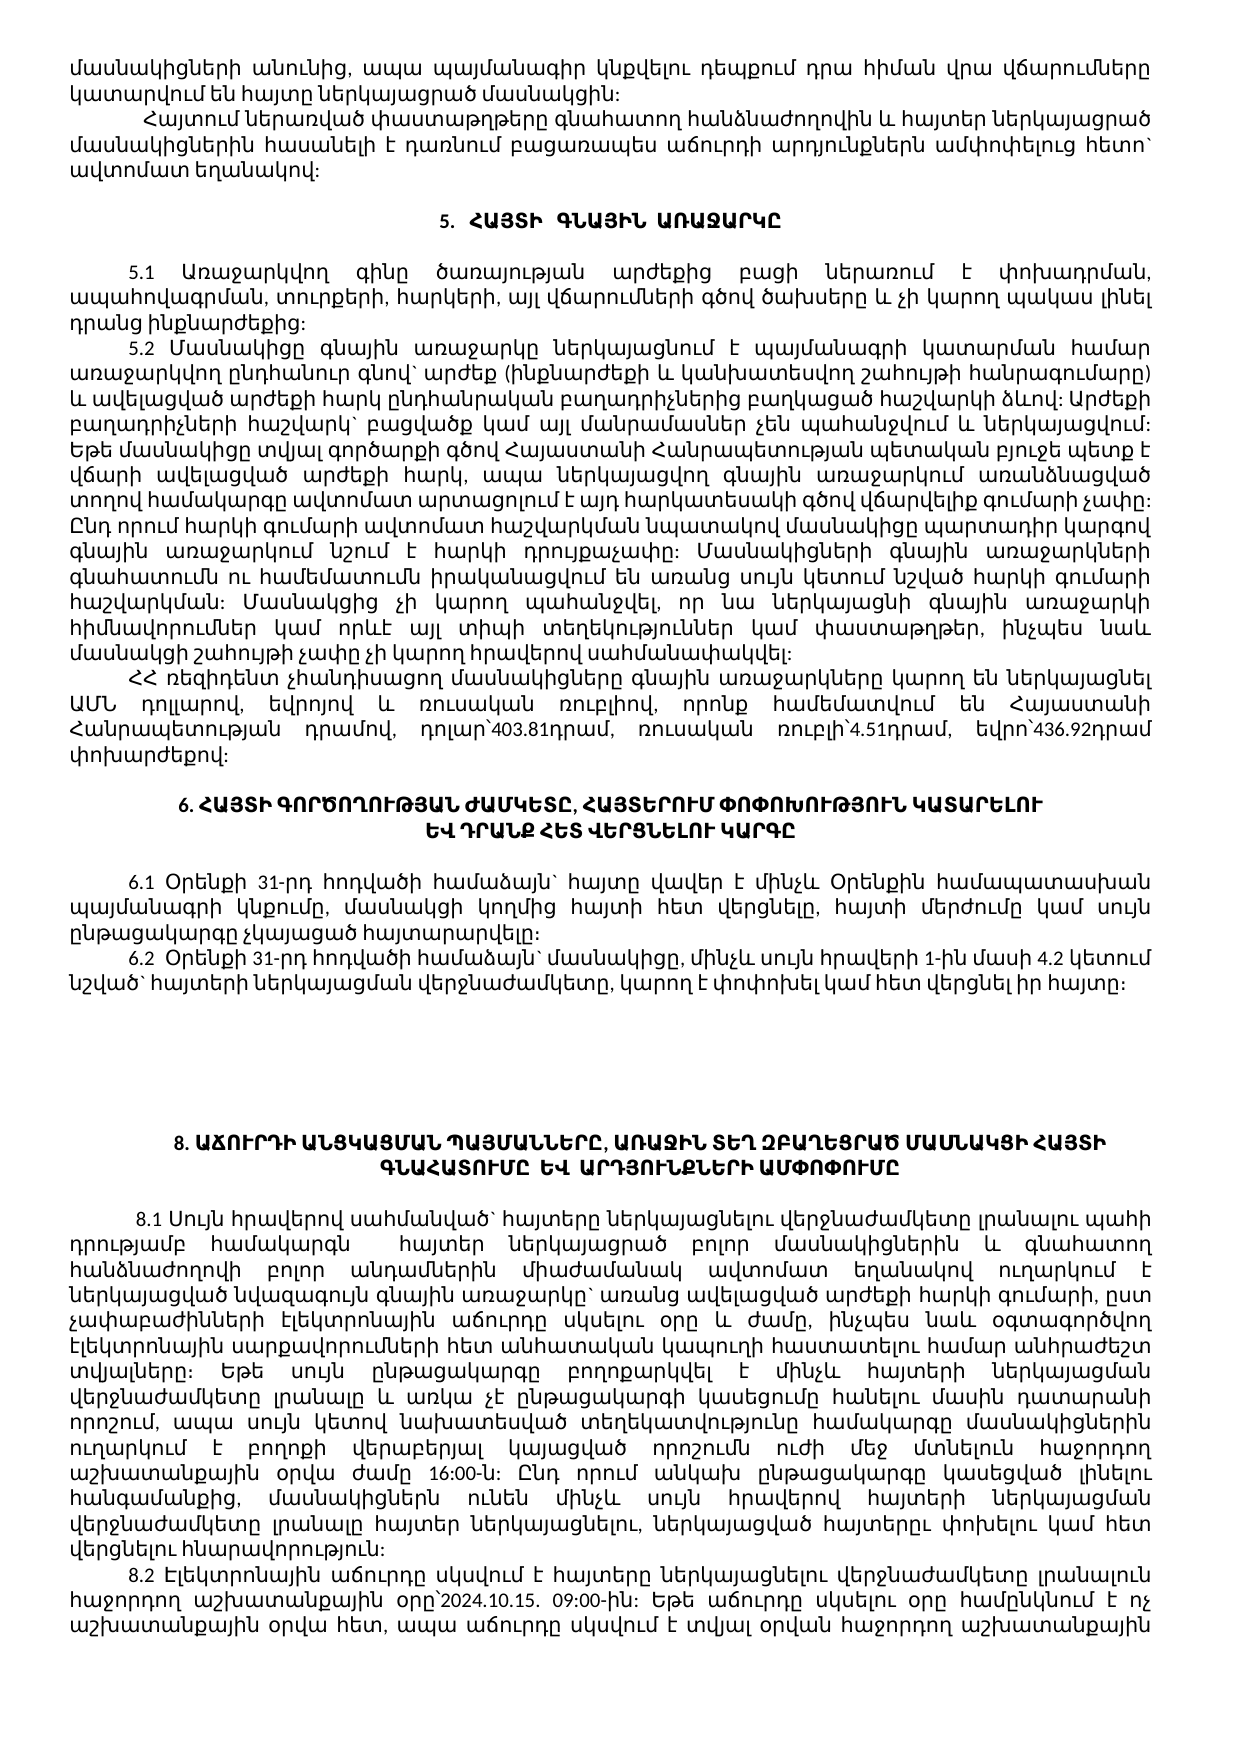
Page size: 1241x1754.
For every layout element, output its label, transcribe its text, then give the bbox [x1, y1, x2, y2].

text 5.2 Մասնակիցը գնային առաջարկը ներկայացնում է պայմանագրի կատարման համար առաջարկվող ընդհանուր գնով` արժեք (ինքնարժեքի և կանխատեսվող շահույթի հանրագումարը) և ավելացված արժեքի հարկ ընդհանրական բաղադրիչներից բաղկացած հաշվարկի ձևով: Արժեքի բաղադրիչների հաշվարկ` բացվածք կամ այլ մանրամասներ չեն պահանջվում և ներկայացվում: Եթե մասնակիցը տվյալ գործարքի գծով Հայաստանի Հանրապետության պետական բյուջե պետք է վճարի ավելացված արժեքի հարկ, ապա ներկայացվող գնային առաջարկում առանձնացված տողով համակարգը ավտոմատ արտացոլում է այդ հարկատեսակի գծով վճարվելիք գումարի չափը: Ընդ որում հարկի գումարի ավտոմատ հաշվարկման նպատակով մասնակիցը պարտադիր կարգով գնային առաջարկում նշում է հարկի դրույքաչափը: Մասնակիցների գնային առաջարկների գնահատումն ու համեմատումն իրականացվում են առանց սույն կետում նշված հարկի գումարի հաշվարկման: Մասնակցից չի կարող պահանջվել, որ նա ներկայացնի գնային առաջարկի հիմնավորումներ կամ որևէ այլ տիպի տեղեկություններ կամ փաստաթղթեր, ինչպես նաև մասնակցի շահույթի չափը չի կարող հրավերով սահմանափակվել: [69, 335, 1152, 666]
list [69, 56, 1152, 106]
text ԳՆԱՀԱՏՈՒՄԸ ԵՎ ԱՐԴՅՈՒՆՔՆԵՐԻ ԱՄՓՈՓՈՒՄԸ [69, 1155, 1152, 1181]
text 5. ՀԱՅՏԻ ԳՆԱՅԻՆ ԱՌԱՋԱՐԿԸ [69, 208, 1152, 233]
text ՀՀ ռեզիդենտ չհանդիսացող մասնակիցները գնային առաջարկները կարող են ներկայացնել ԱՄՆ դոլլարով, եվրոյով և ռուսական ռուբլիով, որոնք համեմատվում են Հայաստանի Հանրապետության դրամով, դոլար՝403.81դրամ, ռուսական ռուբլի՝4.51դրամ, եվրո՝436.92դրամ փոխարժեքով: [69, 666, 1152, 767]
text Հայտում ներառված փաստաթղթերը գնահատող հանձնաժողովին և հայտեր ներկայացրած մասնակիցներին հասանելի է դառնում բացառապես աճուրդի արդյունքներն ամփոփելուց հետո` ավտոմատ եղանակով: [69, 106, 1152, 183]
text 6. ՀԱՅՏԻ ԳՈՐԾՈՂՈՒԹՅԱՆ ԺԱՄԿԵՏԸ, ՀԱՅՏԵՐՈՒՄ ՓՈՓՈԽՈՒԹՅՈՒՆ ԿԱՏԱՐԵԼՈՒ [69, 793, 1152, 818]
text 6.2 Օրենքի 31-րդ հոդվածի համաձայն` մասնակիցը, մինչև սույն հրավերի 1-ին մասի 4.2 կետում նշված` հայտերի ներկայացման վերջնաժամկետը, կարող է փոփոխել կամ հետ վերցնել իր հայտը։ [69, 945, 1152, 996]
text 8.1 Սույն հրավերով սահմանված` հայտերը ներկայացնելու վերջնաժամկետը լրանալու պահի դրությամբ համակարգն հայտեր ներկայացրած բոլոր մասնակիցներին և գնահատող հանձնաժողովի բոլոր անդամներին միաժամանակ ավտոմատ եղանակով ուղարկում է ներկայացված նվազագույն գնային առաջարկը` առանց ավելացված արժեքի հարկի գումարի, ըստ չափաբաժինների էլեկտրոնային աճուրդը սկսելու օրը և ժամը, ինչպես նաև օգտագործվող էլեկտրոնային սարքավորումների հետ անհատական կապուղի հաստատելու համար անհրաժեշտ տվյալները։ Եթե սույն ընթացակարգը բողոքարկվել է մինչև հայտերի ներկայացման վերջնաժամկետը լրանալը և առկա չէ ընթացակարգի կասեցումը հանելու մասին դատարանի որոշում, ապա սույն կետով նախատեսված տեղեկատվությունը համակարգը մասնակիցներին ուղարկում է բողոքի վերաբերյալ կայացված որոշումն ուժի մեջ մտնելուն հաջորդող աշխատանքային օրվա ժամը 16:00-ն: Ընդ որում անկախ ընթացակարգը կասեցված լինելու հանգամանքից, մասնակիցներն ունեն մինչև սույն հրավերով հայտերի ներկայացման վերջնաժամկետը լրանալը հայտեր ներկայացնելու, ներկայացված հայտերըւ փոխելու կամ հետ վերցնելու հնարավորություն: [69, 1206, 1152, 1562]
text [69, 1562, 1152, 1638]
text 8. ԱՃՈՒՐԴԻ ԱՆՑԿԱՑՄԱՆ ՊԱՅՄԱՆՆԵՐԸ, ԱՌԱՋԻՆ ՏԵՂ ԶԲԱՂԵՑՐԱԾ ՄԱՍՆԱԿՑԻ ՀԱՅՏԻ [69, 1130, 1152, 1155]
text ԵՎ ԴՐԱՆՔ ՀԵՏ ՎԵՐՑՆԵԼՈՒ ԿԱՐԳԸ [69, 818, 1152, 843]
text 6.1 Օրենքի 31-րդ հոդվածի համաձայն` հայտը վավեր է մինչև Օրենքին համապատասխան պայմանագրի կնքումը, մասնակցի կողմից հայտի հետ վերցնելը, հայտի մերժումը կամ սույն ընթացակարգը չկայացած հայտարարվելը։ [69, 869, 1152, 945]
text 5.1 Առաջարկվող գինը ծառայության արժեքից բացի ներառում է փոխադրման, ապահովագրման, տուրքերի, հարկերի, այլ վճարումների գծով ծախսերը և չի կարող պակաս լինել դրանց ինքնարժեքից: [69, 259, 1152, 335]
